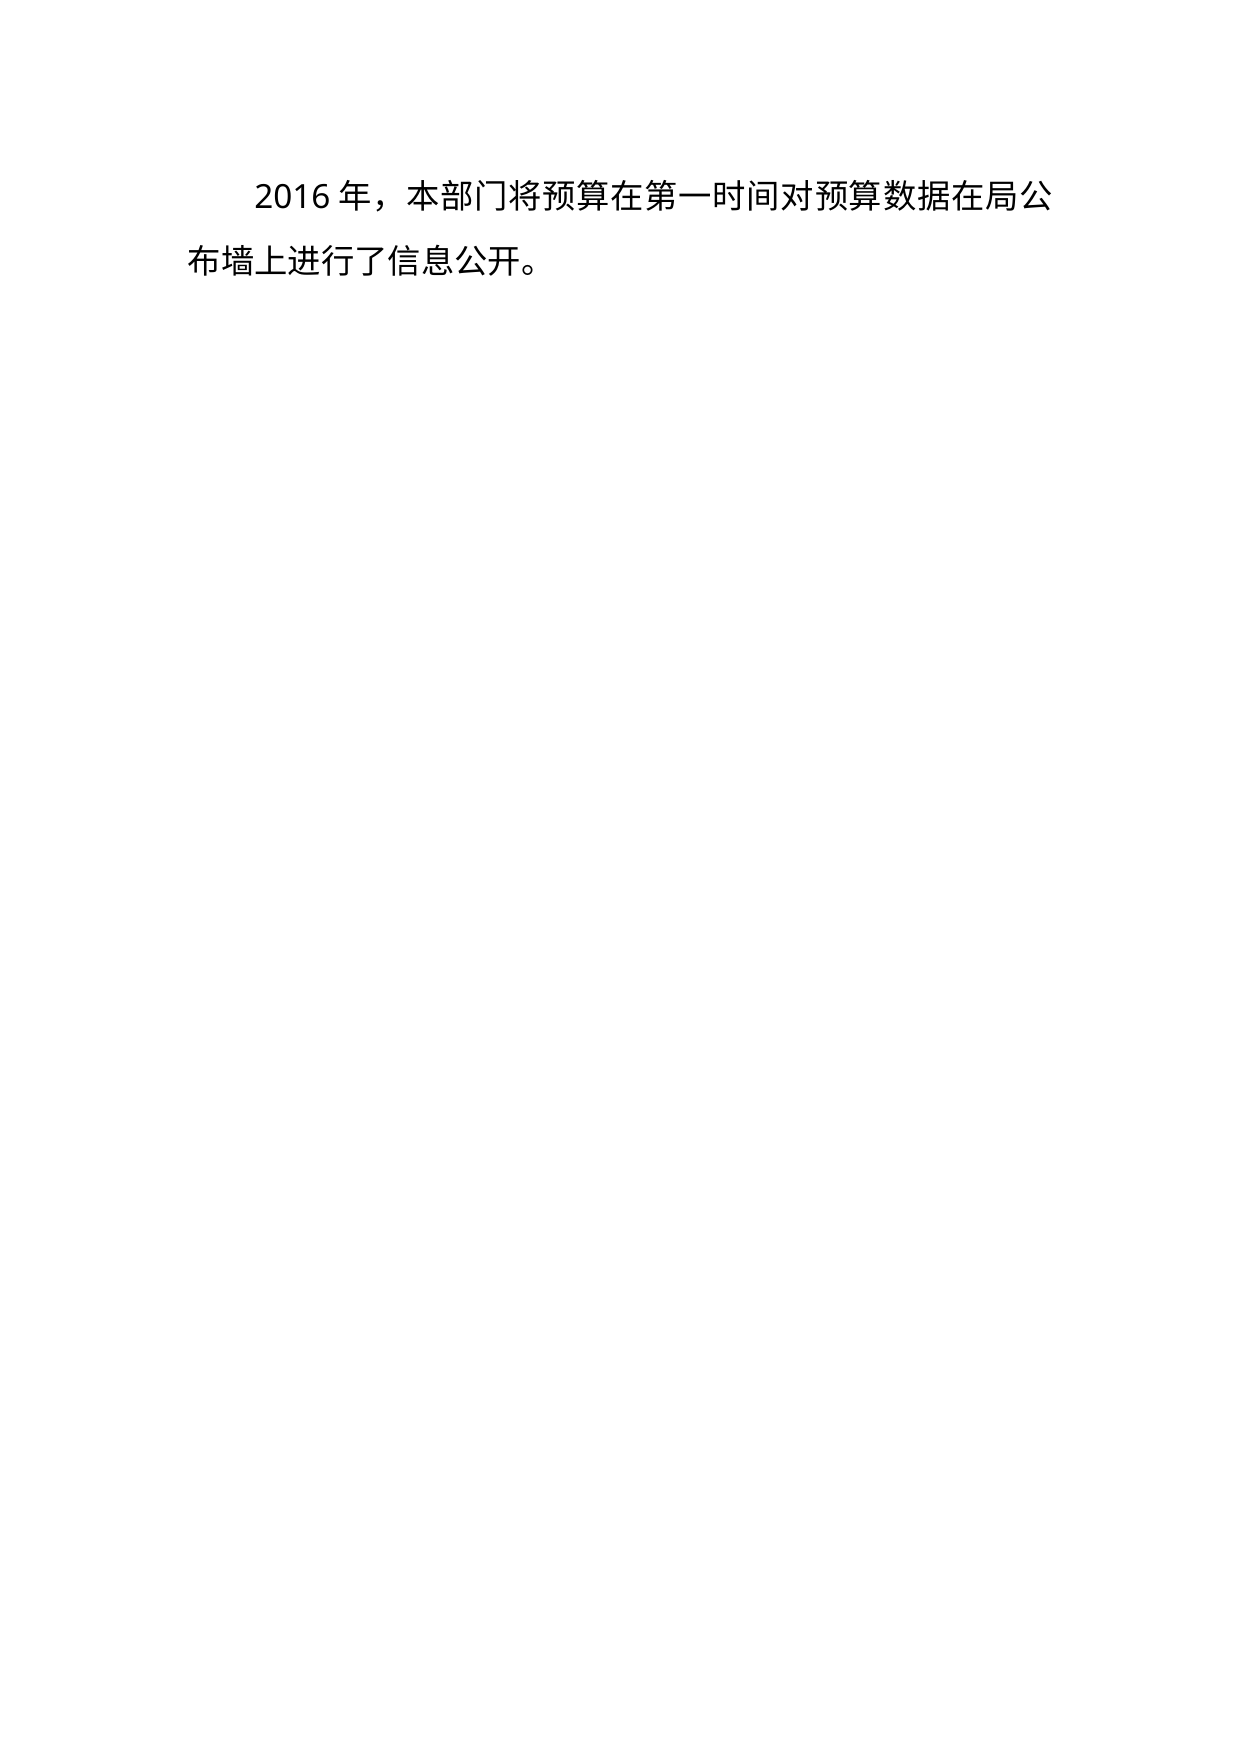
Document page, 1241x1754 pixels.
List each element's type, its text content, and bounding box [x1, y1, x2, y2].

list 2016年，本部门将预算在第一时间对预算数据在局公布墙上进行了信息公开。 [187, 162, 1053, 292]
